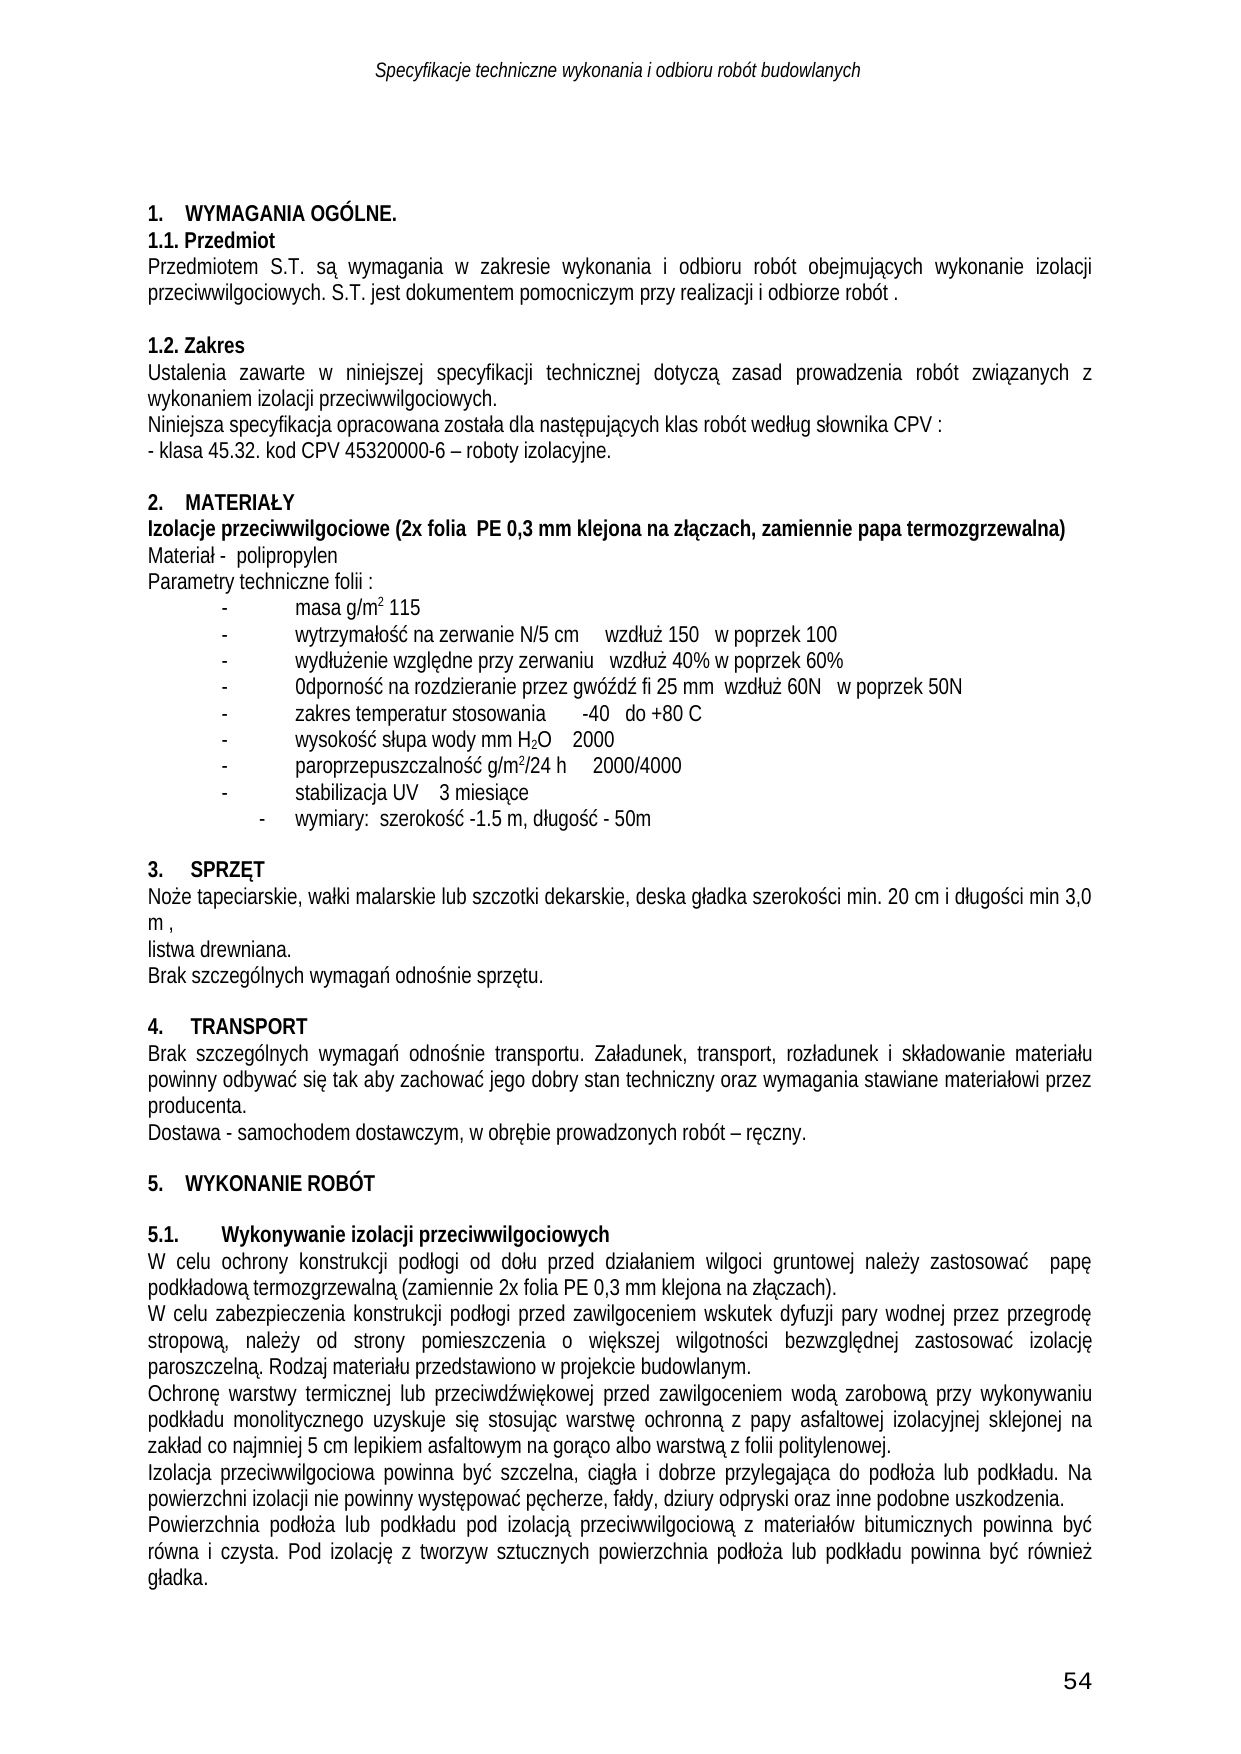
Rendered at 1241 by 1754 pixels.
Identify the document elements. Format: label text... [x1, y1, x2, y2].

text - paroprzepuszczalność g/m2/24 h 2000/4000 [148, 752, 1093, 779]
text - zakres temperatur stosowania -40 do +80 C [148, 700, 1093, 726]
text Ustalenia zawarte w niniejszej specyfikacji technicznej dotyczą zasad prowadzenia robót związanych z wykonaniem izolacji przeciwwilgociowych. [148, 358, 1093, 411]
text Ochronę warstwy termicznej lub przeciwdźwiękowej przed zawilgoceniem wodą zarobową przy wykonywaniu podkładu monolitycznego uzyskuje się stosując warstwę ochronną z papy asfaltowej izolacyjnej sklejonej na zakład co najmniej 5 cm lepikiem asfaltowym na gorąco albo warstwą z folii politylenowej. [148, 1379, 1093, 1458]
text - wymiary: szerokość -1.5 m, długość - 50m [221, 805, 1093, 831]
text Brak szczególnych wymagań odnośnie transportu. Załadunek, transport, rozładunek i składowanie materiału powinny odbywać się tak aby zachować jego dobry stan techniczny oraz wymagania stawiane materiałowi przez producenta. [148, 1039, 1093, 1119]
list WYMAGANIA OGÓLNE. [148, 200, 1093, 227]
text 1.1. Przedmiot [148, 227, 1093, 253]
text Niniejsza specyfikacja opracowana została dla następujących klas robót według słownika CPV : [148, 411, 1093, 437]
list MATERIAŁY [148, 489, 1093, 515]
text Przedmiotem S.T. są wymagania w zakresie wykonania i odbioru robót obejmujących wykonanie izolacji przeciwwilgociowych. S.T. jest dokumentem pomocniczym przy realizacji i odbiorze robót . [148, 253, 1093, 306]
list TRANSPORT [148, 1013, 1093, 1039]
text W celu ochrony konstrukcji podłogi od dołu przed działaniem wilgoci gruntowej należy zastosować papę podkładową termozgrzewalną (zamiennie 2x folia PE 0,3 mm klejona na złączach). [148, 1248, 1093, 1300]
text Dostawa - samochodem dostawczym, w obrębie prowadzonych robót – ręczny. [148, 1119, 1093, 1145]
text Izolacje przeciwwilgociowe (2x folia PE 0,3 mm klejona na złączach, zamiennie papa termozgrzewalna) [148, 515, 1093, 542]
list SPRZĘT [148, 856, 1093, 883]
subtitle 5.1. Wykonywanie izolacji przeciwwilgociowych [148, 1221, 1093, 1248]
text - masa g/m2 115 [148, 594, 1093, 621]
list WYKONANIE ROBÓT [148, 1170, 1093, 1196]
text W celu zabezpieczenia konstrukcji podłogi przed zawilgoceniem wskutek dyfuzji pary wodnej przez przegrodę stropową, należy od strony pomieszczenia o większej wilgotności bezwzględnej zastosować izolację paroszczelną. Rodzaj materiału przedstawiono w projekcie budowlanym. [148, 1300, 1093, 1379]
text - stabilizacja UV 3 miesiące [148, 779, 1093, 805]
text Noże tapeciarskie, wałki malarskie lub szczotki dekarskie, deska gładka szerokości min. 20 cm i długości min 3,0 m , [148, 883, 1093, 936]
text - 0dporność na rozdzieranie przez gwóźdź fi 25 mm wzdłuż 60N w poprzek 50N [148, 673, 1093, 700]
text - klasa 45.32. kod CPV 45320000-6 – roboty izolacyjne. [148, 437, 1093, 464]
text 1.2. Zakres [148, 332, 1093, 358]
text - wydłużenie względne przy zerwaniu wzdłuż 40% w poprzek 60% [148, 647, 1093, 673]
text Powierzchnia podłoża lub podkładu pod izolacją przeciwwilgociową z materiałów bitumicznych powinna być równa i czysta. Pod izolację z tworzyw sztucznych powierzchnia podłoża lub podkładu powinna być również gładka. [148, 1511, 1093, 1590]
text - wysokość słupa wody mm H2O 2000 [148, 726, 1093, 752]
text listwa drewniana. [148, 936, 1093, 962]
text Parametry techniczne folii : [148, 568, 1093, 594]
text Materiał - polipropylen [148, 542, 1093, 568]
text Izolacja przeciwwilgociowa powinna być szczelna, ciągła i dobrze przylegająca do podłoża lub podkładu. Na powierzchni izolacji nie powinny występować pęcherze, fałdy, dziury odpryski oraz inne podobne uszkodzenia. [148, 1458, 1093, 1511]
text - wytrzymałość na zerwanie N/5 cm wzdłuż 150 w poprzek 100 [148, 621, 1093, 647]
text Brak szczególnych wymagań odnośnie sprzętu. [148, 962, 1093, 988]
